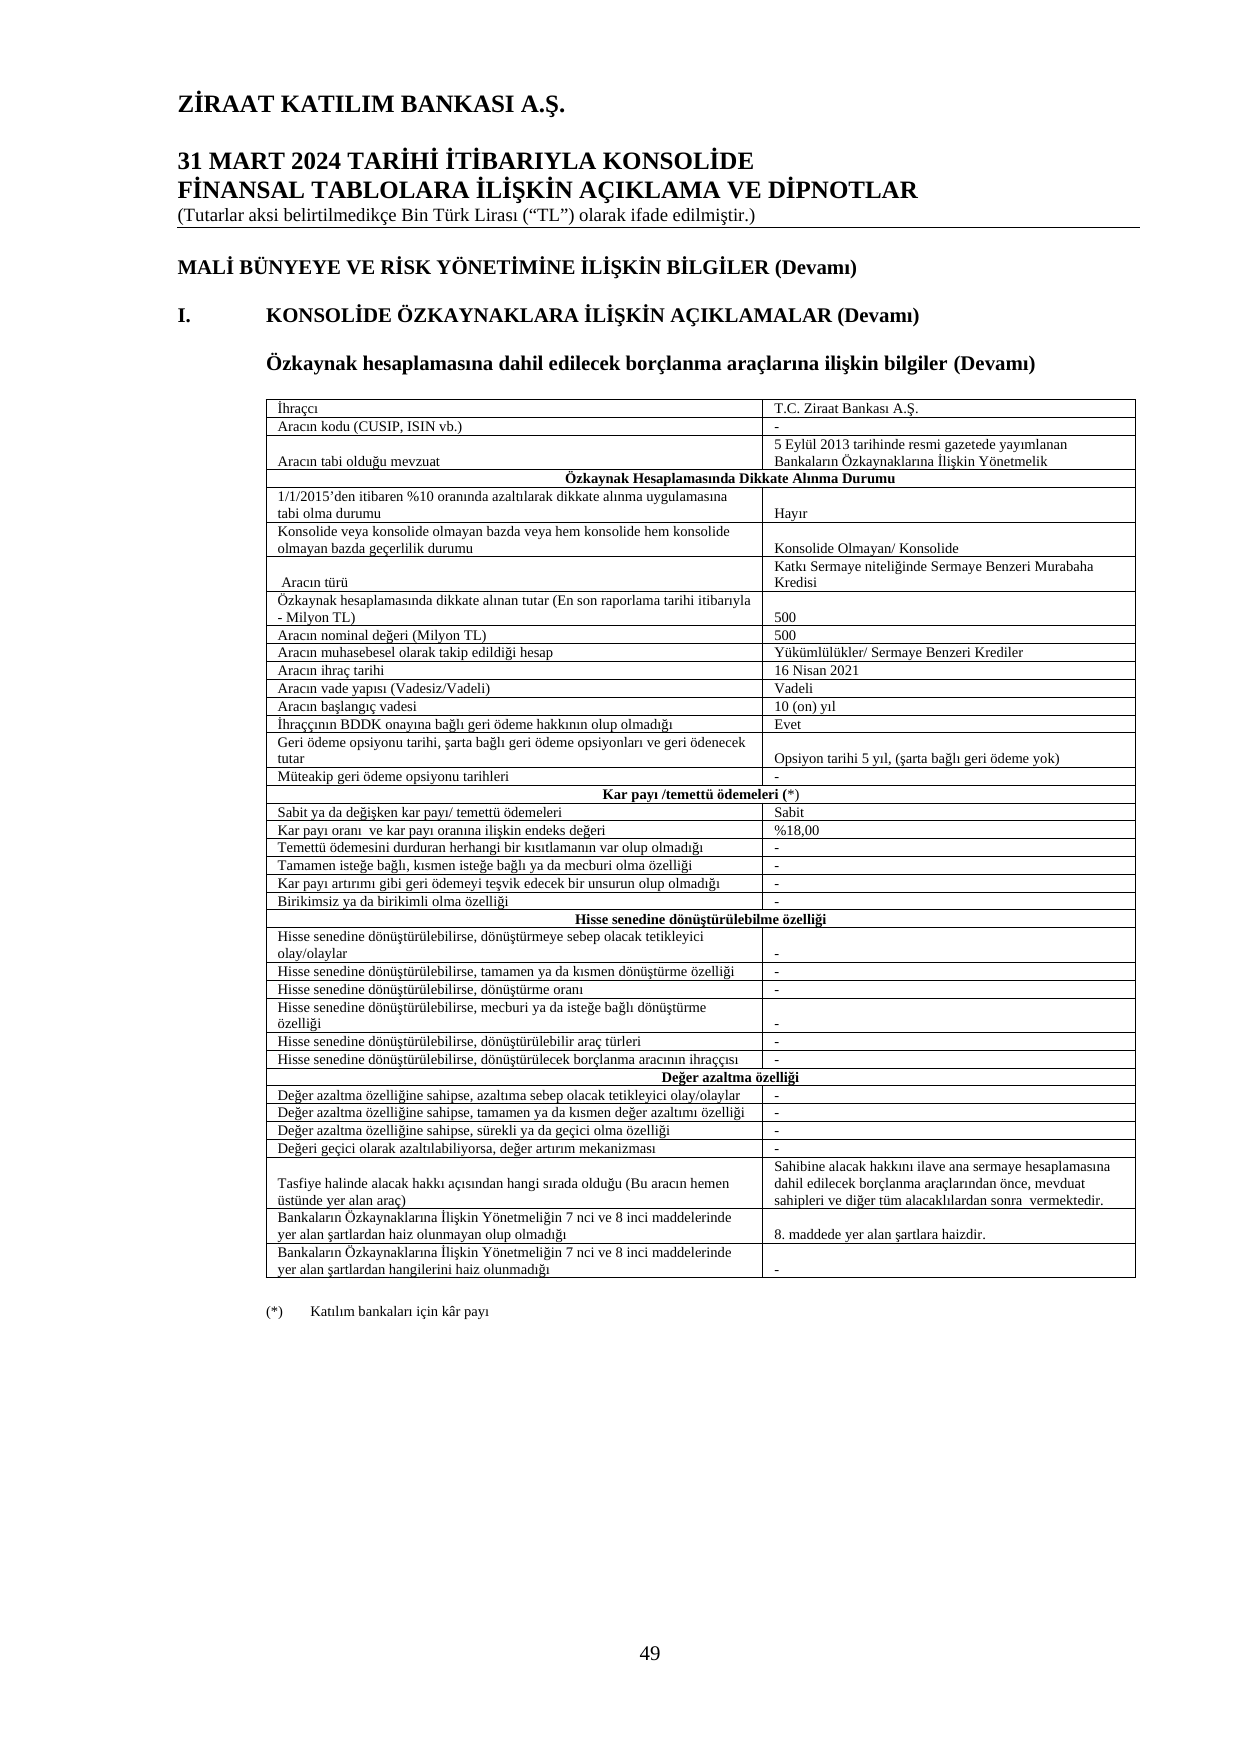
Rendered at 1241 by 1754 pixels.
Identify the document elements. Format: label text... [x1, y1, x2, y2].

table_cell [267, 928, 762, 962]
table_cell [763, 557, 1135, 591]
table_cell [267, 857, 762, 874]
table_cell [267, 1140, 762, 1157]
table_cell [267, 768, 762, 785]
text Özkaynak hesaplamasına dahil edilecek borçlanma araçlarına ilişkin bilgiler (Devamı) [266, 351, 1122, 375]
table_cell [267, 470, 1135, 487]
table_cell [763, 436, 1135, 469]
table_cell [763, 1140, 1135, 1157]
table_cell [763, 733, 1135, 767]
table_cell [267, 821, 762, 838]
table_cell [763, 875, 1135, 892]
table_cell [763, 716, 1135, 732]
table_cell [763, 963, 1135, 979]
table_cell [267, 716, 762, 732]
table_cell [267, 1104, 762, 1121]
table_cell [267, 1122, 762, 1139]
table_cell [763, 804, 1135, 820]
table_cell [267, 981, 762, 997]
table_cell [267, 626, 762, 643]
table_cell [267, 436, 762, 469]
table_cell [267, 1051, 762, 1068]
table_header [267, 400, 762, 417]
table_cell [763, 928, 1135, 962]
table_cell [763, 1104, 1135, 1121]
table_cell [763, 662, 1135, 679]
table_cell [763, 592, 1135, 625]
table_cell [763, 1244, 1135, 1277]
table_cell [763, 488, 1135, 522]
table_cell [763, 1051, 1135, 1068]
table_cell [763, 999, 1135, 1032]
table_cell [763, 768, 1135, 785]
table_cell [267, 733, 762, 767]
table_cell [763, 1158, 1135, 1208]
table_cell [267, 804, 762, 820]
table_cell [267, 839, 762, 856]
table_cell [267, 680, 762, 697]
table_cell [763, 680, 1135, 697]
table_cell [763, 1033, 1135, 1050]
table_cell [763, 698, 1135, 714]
text I. KONSOLİDE ÖZKAYNAKLARA İLİŞKİN AÇIKLAMALAR (Devamı) [177, 303, 1122, 327]
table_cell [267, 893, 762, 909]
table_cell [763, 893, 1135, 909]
text (*) Katılım bankaları için kâr payı [266, 1302, 1122, 1319]
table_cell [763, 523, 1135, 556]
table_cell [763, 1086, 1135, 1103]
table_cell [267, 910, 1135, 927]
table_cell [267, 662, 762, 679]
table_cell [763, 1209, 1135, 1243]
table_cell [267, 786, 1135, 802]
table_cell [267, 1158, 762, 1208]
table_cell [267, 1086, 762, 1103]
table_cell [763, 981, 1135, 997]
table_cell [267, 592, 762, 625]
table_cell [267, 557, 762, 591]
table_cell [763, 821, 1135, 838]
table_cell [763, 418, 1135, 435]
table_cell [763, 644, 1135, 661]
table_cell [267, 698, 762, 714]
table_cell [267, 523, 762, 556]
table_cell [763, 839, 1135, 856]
text MALİ BÜNYEYE VE RİSK YÖNETİMİNE İLİŞKİN BİLGİLER (Devamı) [177, 255, 1122, 279]
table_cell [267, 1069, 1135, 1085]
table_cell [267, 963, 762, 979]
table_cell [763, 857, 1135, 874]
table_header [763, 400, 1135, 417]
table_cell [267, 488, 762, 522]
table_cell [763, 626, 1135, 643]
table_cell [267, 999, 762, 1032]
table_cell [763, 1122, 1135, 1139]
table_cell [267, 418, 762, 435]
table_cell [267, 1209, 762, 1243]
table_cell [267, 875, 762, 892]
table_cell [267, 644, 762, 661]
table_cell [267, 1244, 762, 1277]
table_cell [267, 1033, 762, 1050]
